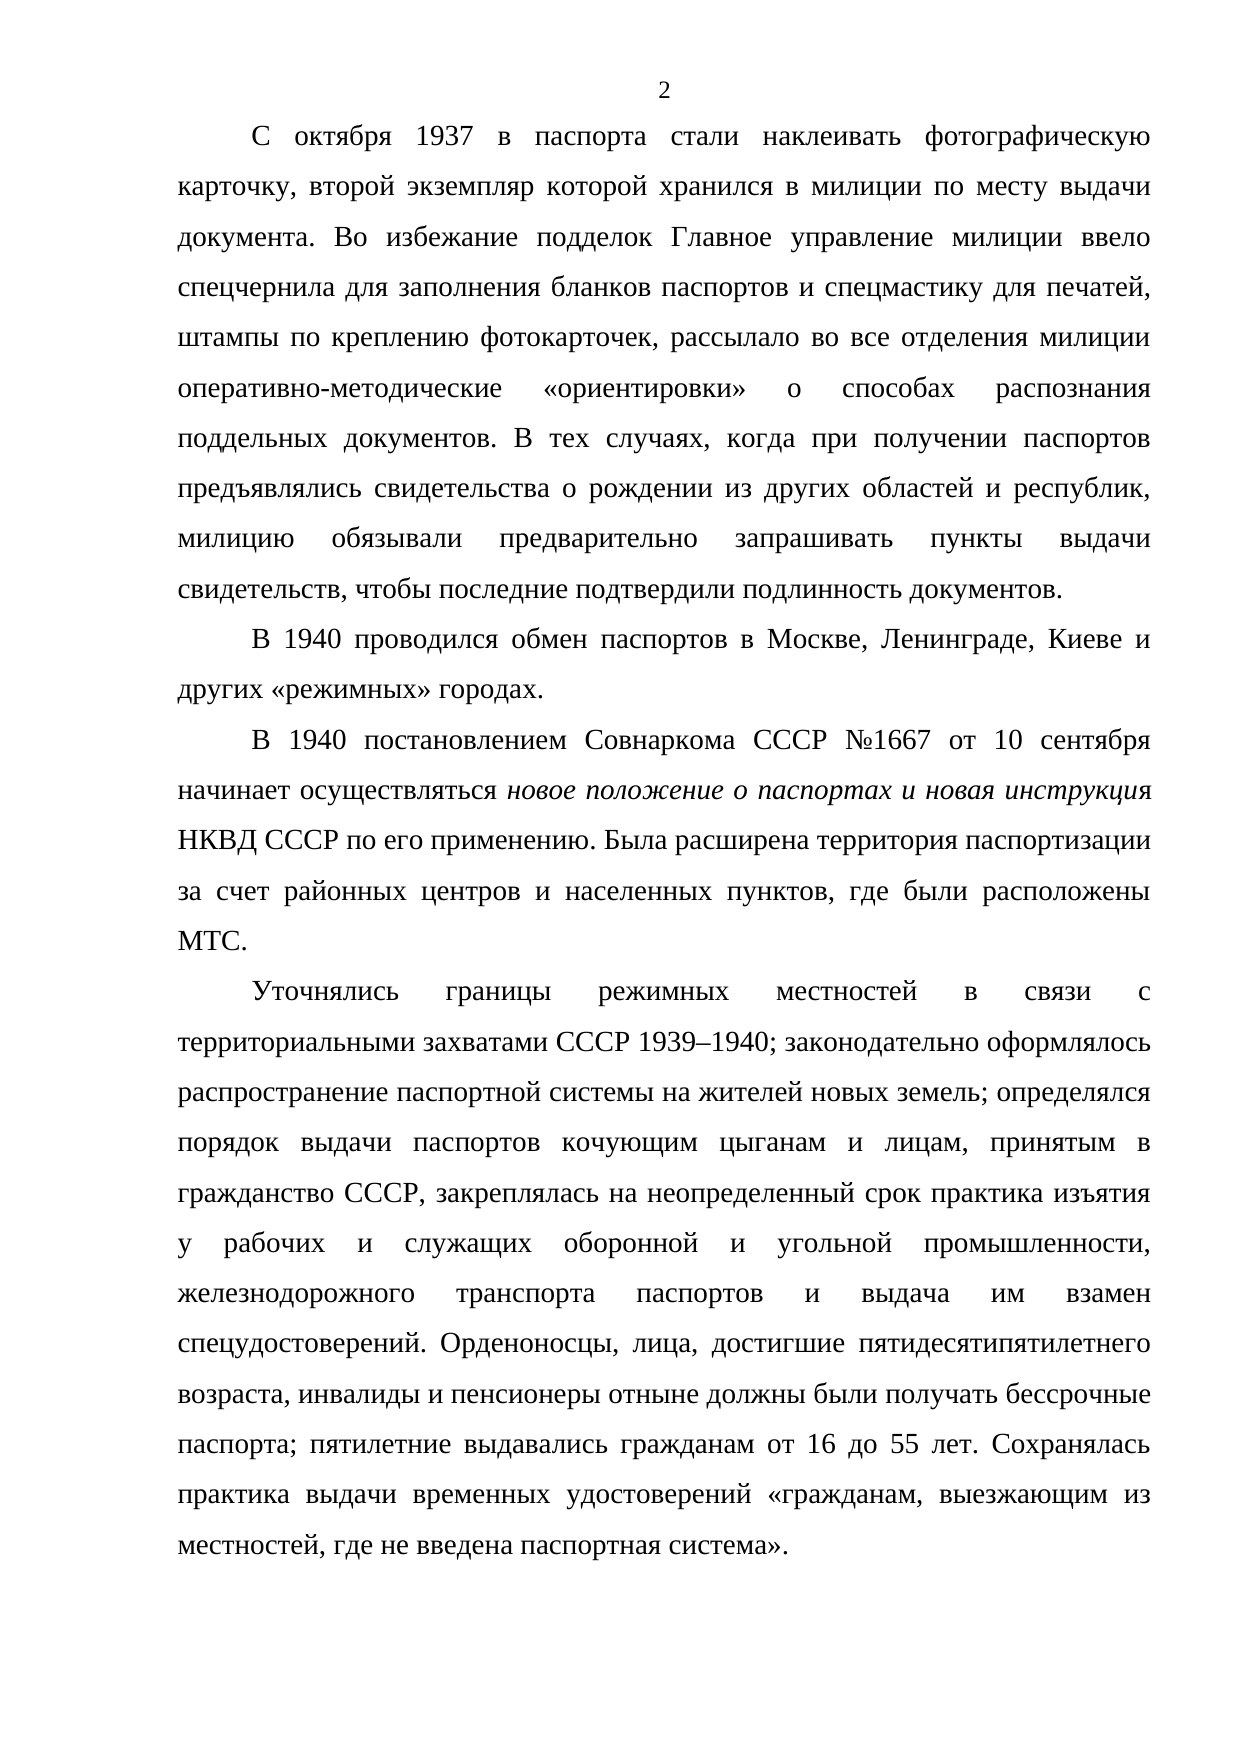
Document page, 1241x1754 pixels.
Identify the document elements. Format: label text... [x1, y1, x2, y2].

text В 1940 проводился обмен паспортов в Москве, Ленинграде, Киеве и других «режимных» городах. [177, 621, 1152, 705]
text Уточнялись границы режимных местностей в связи с территориальными захватами СССР 1939–1940; законодательно оформлялось распространение паспортной системы на жителей новых земель; определялся порядок выдачи паспортов кочующим цыганам и лицам, принятым в гражданство СССР, закреплялась на неопределенный срок практика изъятия у рабочих и служащих оборонной и угольной промышленности, железнодорожного транспорта паспортов и выдача им взамен спецудостоверений. Орденоносцы, лица, достигшие пятидесятипятилетнего возраста, инвалиды и пенсионеры отныне должны были получать бессрочные паспорта; пятилетние выдавались гражданам от 16 до 55 лет. Сохранялась практика выдачи временных удостоверений «гражданам, выезжающим из местностей, где не введена паспортная система». [177, 973, 1152, 1560]
text В 1940 постановлением Совнаркома СССР №1667 от 10 сентября начинает осуществляться новое положение о паспортах и новая инструкция НКВД СССР по его применению. Была расширена территория паспортизации за счет районных центров и населенных пунктов, где были расположены МТС. [177, 722, 1152, 957]
text С октября 1937 в паспорта стали наклеивать фотографическую карточку, второй экземпляр которой хранился в милиции по месту выдачи документа. Во избежание подделок Главное управление милиции ввело спецчернила для заполнения бланков паспортов и спецмастику для печатей, штампы по креплению фотокарточек, рассылало во все отделения милиции оперативно-методические «ориентировки» о способах распознания поддельных документов. В тех случаях, когда при получении паспортов предъявлялись свидетельства о рождении из других областей и республик, милицию обязывали предварительно запрашивать пункты выдачи свидетельств, чтобы последние подтвердили подлинность документов. [177, 118, 1152, 604]
